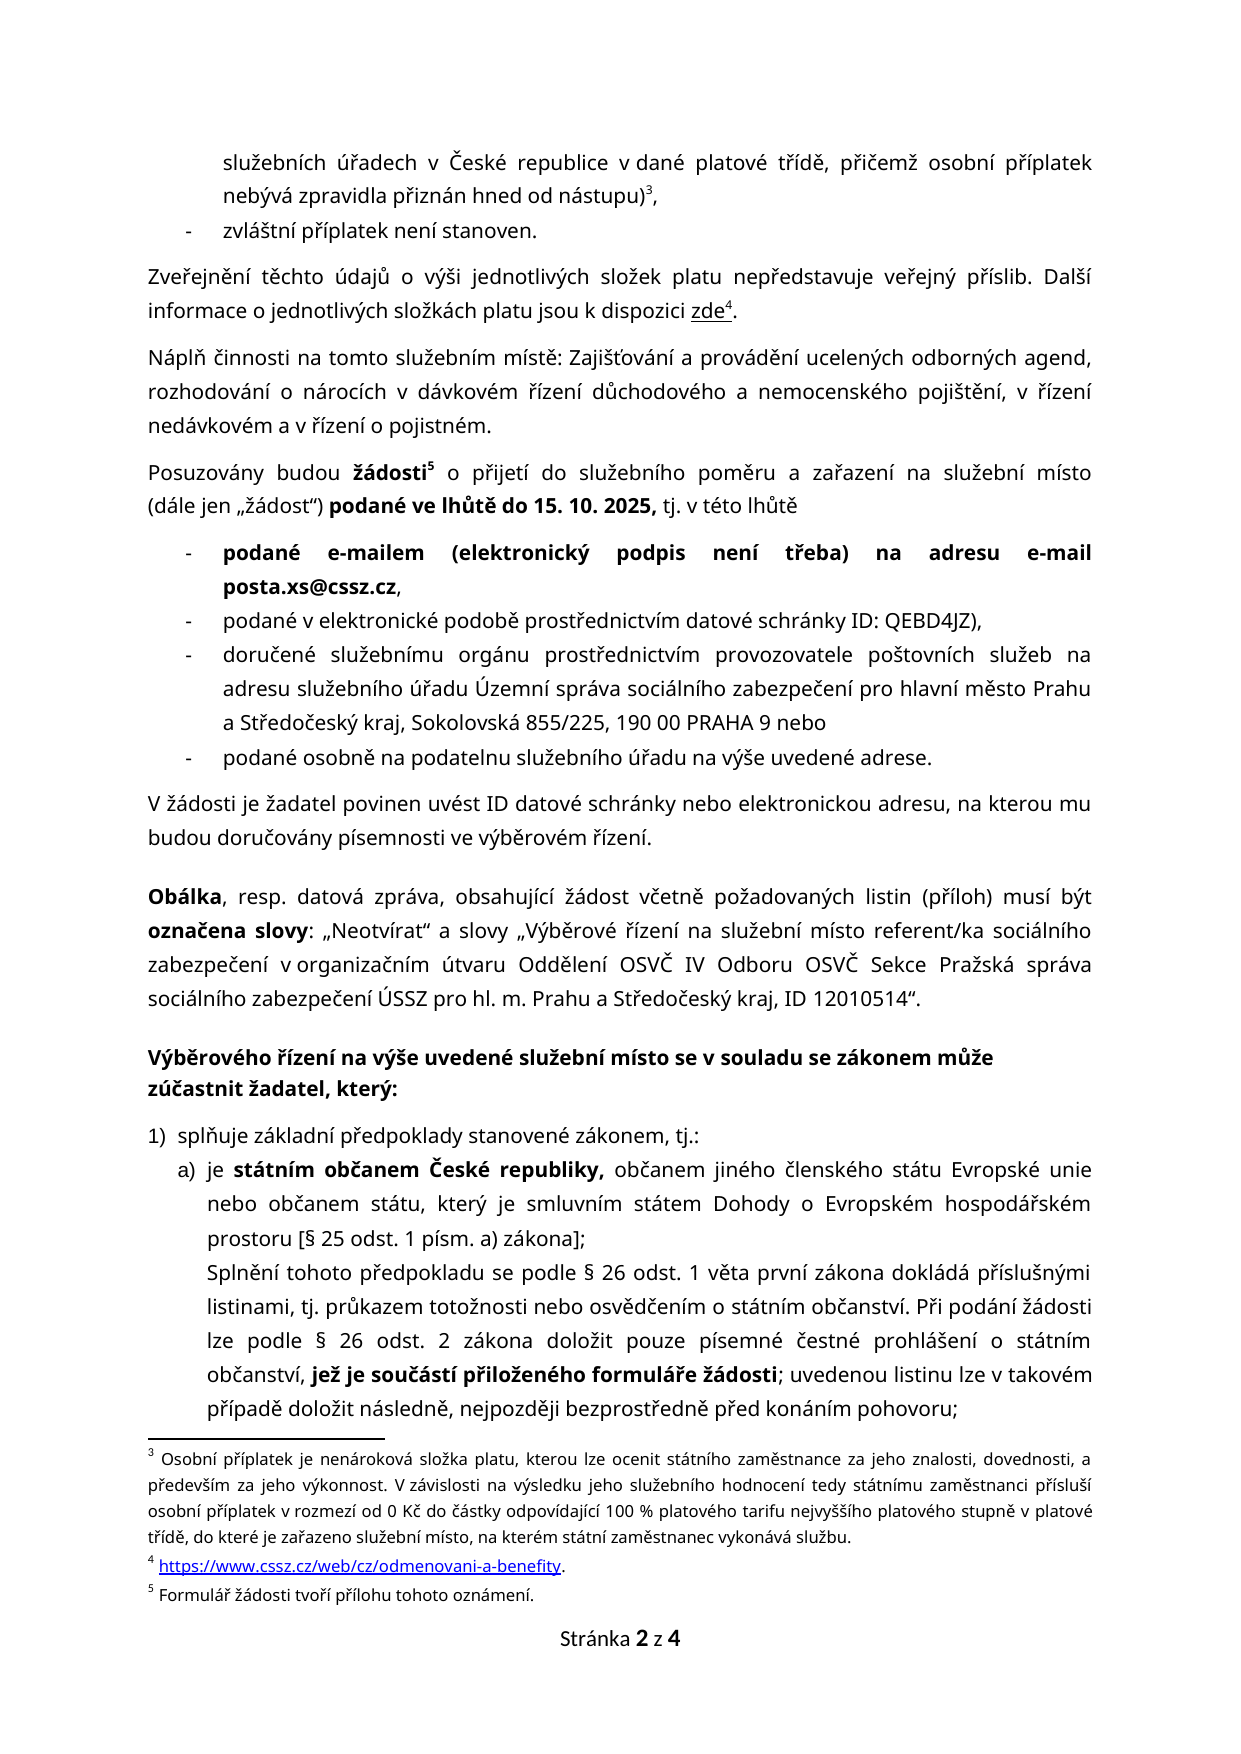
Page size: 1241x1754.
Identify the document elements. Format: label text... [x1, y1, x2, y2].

list podané v elektronické podobě prostřednictvím datové schránky ID: QEBD4JZ), [185, 606, 1093, 635]
list podané e-mailem (elektronický podpis není třeba) na adresu e-mail posta.xs@cssz.cz, [185, 538, 1093, 601]
list podané osobně na podatelnu služebního úřadu na výše uvedené adrese. [185, 743, 1093, 771]
text Náplň činnosti na tomto služebním místě: Zajišťování a provádění ucelených odborných agend, rozhodování o nárocích v dávkovém řízení důchodového a nemocenského pojištění, v řízení nedávkovém a v řízení o pojistném. [148, 343, 1093, 439]
list je státním občanem České republiky, občanem jiného členského státu Evropské unie nebo občanem státu, který je smluvním státem Dohody o Evropském hospodářském prostoru [§ 25 odst. 1 písm. a) zákona]; [177, 1156, 1093, 1252]
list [185, 148, 1093, 210]
text Výběrového řízení na výše uvedené služební místo se v souladu se zákonem může zúčastnit žadatel, který: [148, 1043, 1093, 1103]
text Posuzovány budou žádosti o přijetí do služebního poměru a zařazení na služební místo (dále jen „žádost“) podané ve lhůtě do 15. 10. 2025, tj. v této lhůtě [148, 458, 1093, 520]
text Obálka, resp. datová zpráva, obsahující žádost včetně požadovaných listin (příloh) musí být označena slovy: „Neotvírat“ a slovy „Výběrové řízení na služební místo referent/ka sociálního zabezpečení v organizačním útvaru Oddělení OSVČ IV Odboru OSVČ Sekce Pražská správa sociálního zabezpečení ÚSSZ pro hl. m. Prahu a Středočeský kraj, ID 12010514“. [148, 882, 1093, 1013]
text Zveřejnění těchto údajů o výši jednotlivých složek platu nepředstavuje veřejný příslib. Další informace o jednotlivých složkách platu jsou k dispozici zde. [148, 262, 1093, 325]
list doručené služebnímu orgánu prostřednictvím provozovatele poštovních služeb na adresu služebního úřadu Územní správa sociálního zabezpečení pro hlavní město Prahu a Středočeský kraj, Sokolovská 855/225, 190 00 PRAHA 9 nebo [185, 640, 1093, 737]
list splňuje základní předpoklady stanovené zákonem, tj.: [148, 1121, 1093, 1150]
text V žádosti je žadatel povinen uvést ID datové schránky nebo elektronickou adresu, na kterou mu budou doručovány písemnosti ve výběrovém řízení. [148, 789, 1093, 852]
list zvláštní příplatek není stanoven. [185, 216, 1093, 244]
text Splnění tohoto předpokladu se podle § 26 odst. 1 věta první zákona dokládá příslušnými listinami, tj. průkazem totožnosti nebo osvědčením o státním občanství. Při podání žádosti lze podle § 26 odst. 2 zákona doložit pouze písemné čestné prohlášení o státním občanství, jež je součástí přiloženého formuláře žádosti; uvedenou listinu lze v takovém případě doložit následně, nejpozději bezprostředně před konáním pohovoru; [207, 1258, 1093, 1422]
